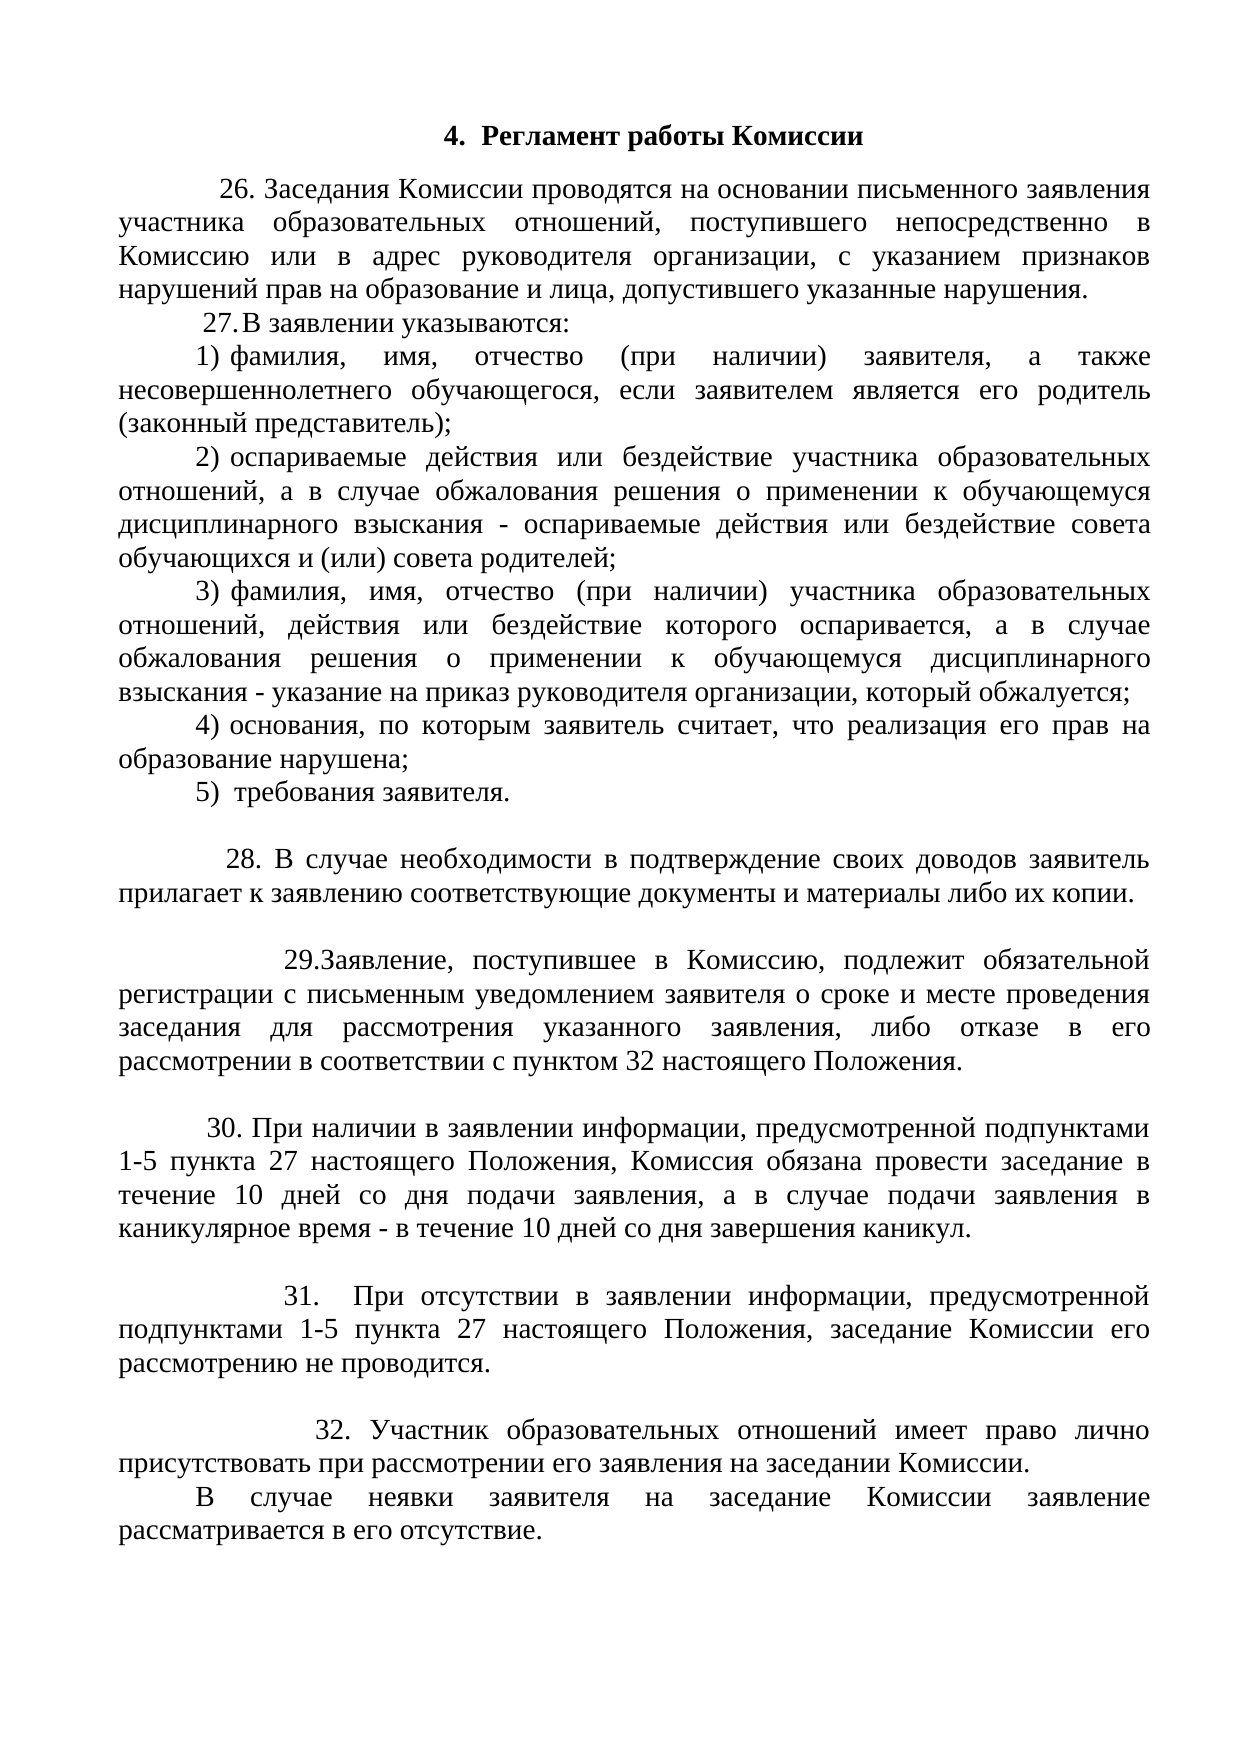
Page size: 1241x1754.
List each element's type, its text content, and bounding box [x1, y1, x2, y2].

text 28. В случае необходимости в подтверждение своих доводов заявитель прилагает к заявлению соответствующие документы и материалы либо их копии. [118, 842, 1152, 909]
text 29.Заявление, поступившее в Комиссию, подлежит обязательной регистрации с письменным уведомлением заявителя о сроке и месте проведения заседания для рассмотрения указанного заявления, либо отказе в его рассмотрении в соответствии с пунктом 32 настоящего Положения. [118, 942, 1152, 1076]
text 32. Участник образовательных отношений имеет право лично присутствовать при рассмотрении его заявления на заседании Комиссии. [118, 1412, 1152, 1479]
list оспариваемые действия или бездействие участника образовательных отношений, а в случае обжалования решения о применении к обучающемуся дисциплинарного взыскания - оспариваемые действия или бездействие совета обучающихся и (или) совета родителей; [118, 439, 1152, 573]
list В заявлении указываются: [202, 305, 1152, 338]
text 26. Заседания Комиссии проводятся на основании письменного заявления участника образовательных отношений, поступившего непосредственно в Комиссию или в адрес руководителя организации, с указанием признаков нарушений прав на образование и лица, допустившего указанные нарушения. [118, 171, 1152, 305]
text В случае неявки заявителя на заседание Комиссии заявление рассматривается в его отсутствие. [118, 1479, 1152, 1546]
list требования заявителя. [118, 774, 1152, 808]
list фамилия, имя, отчество (при наличии) заявителя, а также несовершеннолетнего обучающегося, если заявителем является его родитель (законный представитель); [118, 338, 1152, 439]
text 31. При отсутствии в заявлении информации, предусмотренной подпунктами 1-5 пункта 27 настоящего Положения, заседание Комиссии его рассмотрению не проводится. [118, 1278, 1152, 1378]
text 30. При наличии в заявлении информации, предусмотренной подпунктами 1-5 пункта 27 настоящего Положения, Комиссия обязана провести заседание в течение 10 дней со дня подачи заявления, а в случае подачи заявления в каникулярное время - в течение 10 дней со дня завершения каникул. [118, 1110, 1152, 1244]
list Регламент работы Комиссии [156, 118, 1152, 152]
list основания, по которым заявитель считает, что реализация его прав на образование нарушена; [118, 707, 1152, 774]
list фамилия, имя, отчество (при наличии) участника образовательных отношений, действия или бездействие которого оспаривается, а в случае обжалования решения о применении к обучающемуся дисциплинарного взыскания - указание на приказ руководителя организации, который обжалуется; [118, 573, 1152, 707]
